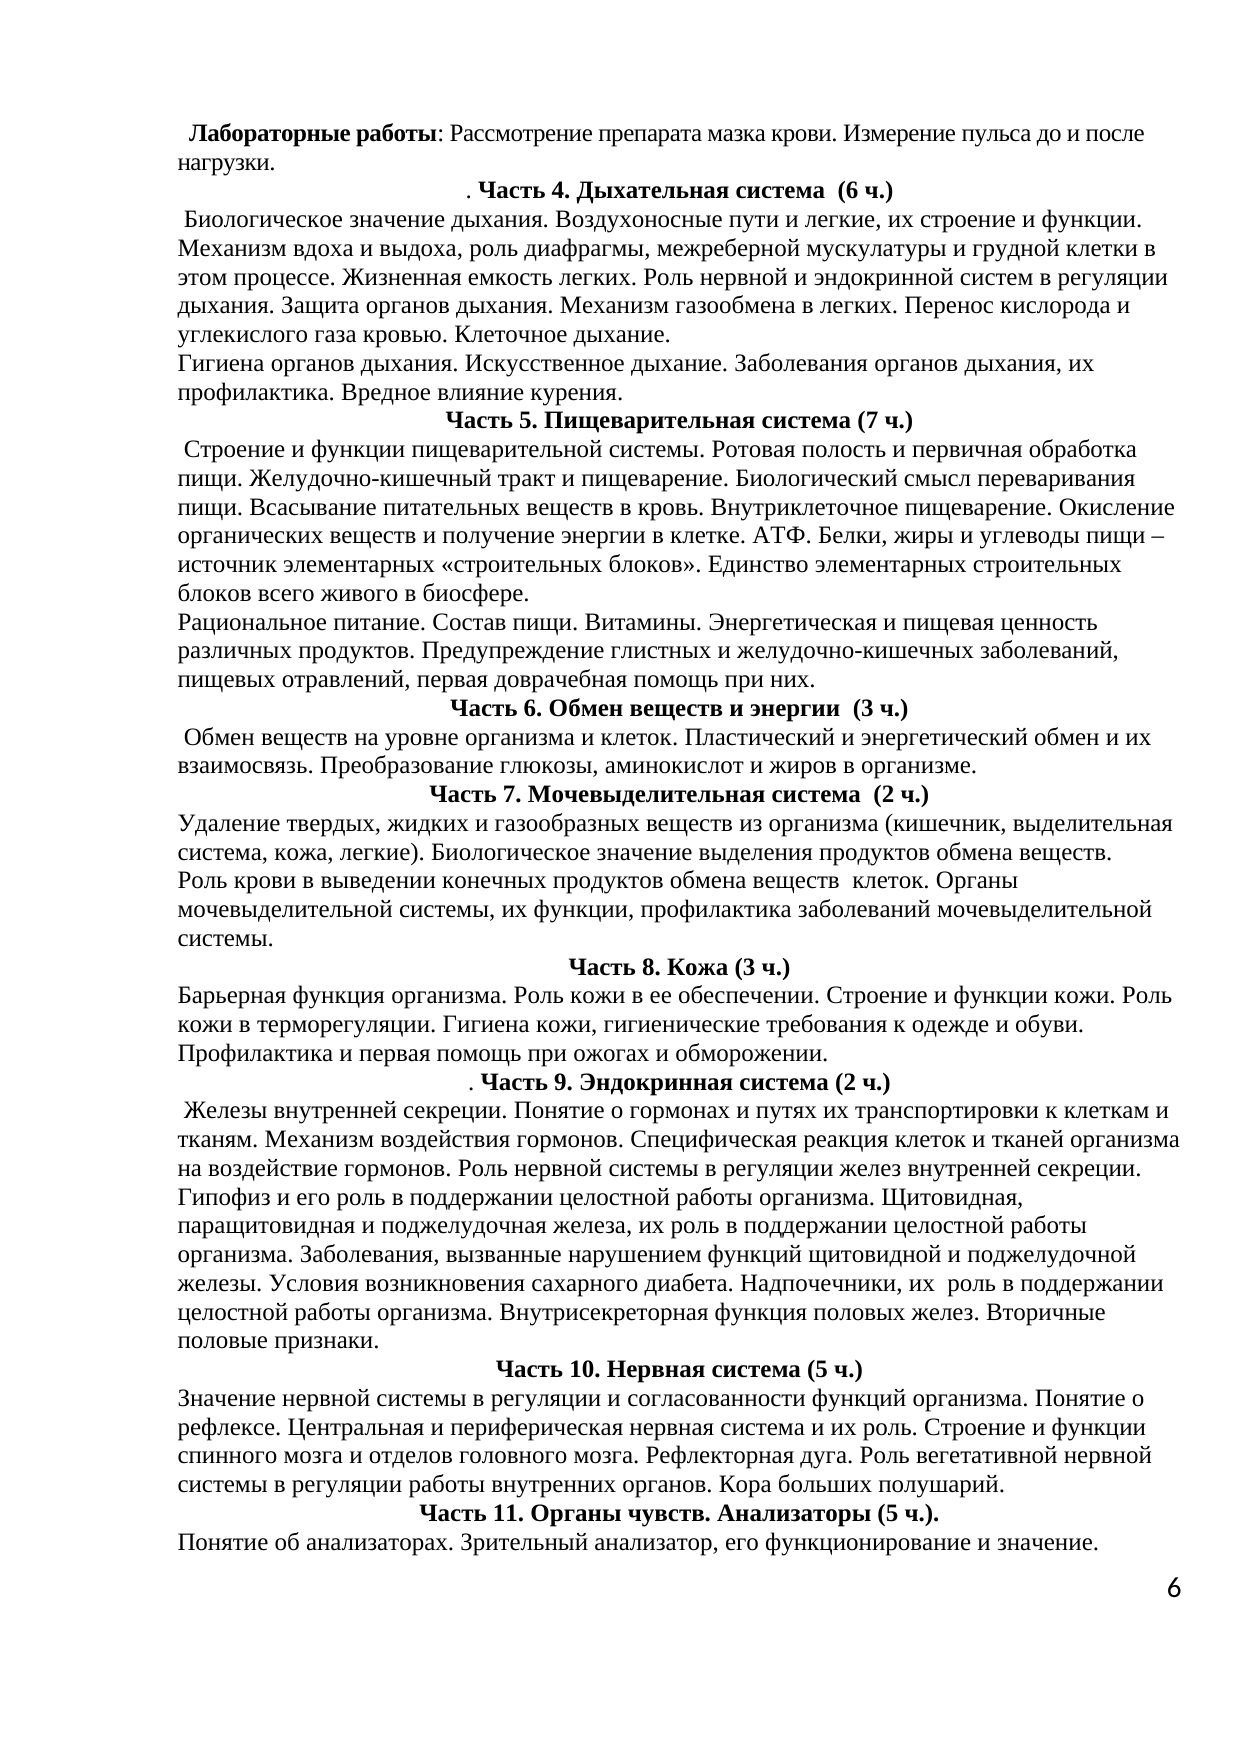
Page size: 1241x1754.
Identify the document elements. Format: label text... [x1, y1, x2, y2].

text Часть 8. Кожа (3 ч.) [177, 952, 1181, 981]
text Часть 11. Органы чувств. Анализаторы (5 ч.). [177, 1498, 1181, 1527]
text Гигиена органов дыхания. Искусственное дыхание. Заболевания органов дыхания, их профилактика. Вредное влияние курения. [177, 348, 1181, 406]
text Часть 5. Пищеварительная система (7 ч.) [177, 406, 1181, 434]
text Рациональное питание. Состав пищи. Витамины. Энергетическая и пищевая ценность различных продуктов. Предупреждение глистных и желудочно-кишечных заболеваний, пищевых отравлений, первая доврачебная помощь при них. [177, 607, 1181, 693]
text Строение и функции пищеварительной системы. Ротовая полость и первичная обработка пищи. Желудочно-кишечный тракт и пищеварение. Биологический смысл переваривания пищи. Всасывание питательных веществ в кровь. Внутриклеточное пищеварение. Окисление органических веществ и получение энергии в клетке. АТФ. Белки, жиры и углеводы пищи – источник элементарных «строительных блоков». Единство элементарных строительных блоков всего живого в биосфере. [177, 434, 1181, 607]
text . Часть 9. Эндокринная система (2 ч.) [177, 1067, 1181, 1096]
text Барьерная функция организма. Роль кожи в ее обеспечении. Строение и функции кожи. Роль кожи в терморегуляции. Гигиена кожи, гигиенические требования к одежде и обуви. Профилактика и первая помощь при ожогах и обморожении. [177, 981, 1181, 1067]
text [177, 1527, 1181, 1556]
text Часть 7. Мочевыделительная система (2 ч.) [177, 779, 1181, 808]
text Железы внутренней секреции. Понятие о гормонах и путях их транспортировки к клеткам и тканям. Механизм воздействия гормонов. Специфическая реакция клеток и тканей организма на воздействие гормонов. Роль нервной системы в регуляции желез внутренней секреции. [177, 1096, 1181, 1182]
text Обмен веществ на уровне организма и клеток. Пластический и энергетический обмен и их взаимосвязь. Преобразование глюкозы, аминокислот и жиров в организме. [177, 722, 1181, 779]
text Часть 10. Нервная система (5 ч.) [177, 1354, 1181, 1383]
text Удаление твердых, жидких и газообразных веществ из организма (кишечник, выделительная система, кожа, легкие). Биологическое значение выделения продуктов обмена веществ. [177, 808, 1181, 866]
text Лабораторные работы: Рассмотрение препарата мазка крови. Измерение пульса до и после нагрузки. [177, 118, 1193, 176]
text Роль крови в выведении конечных продуктов обмена веществ клеток. Органы мочевыделительной системы, их функции, профилактика заболеваний мочевыделительной системы. [177, 866, 1181, 952]
text . Часть 4. Дыхательная система (6 ч.) [177, 176, 1181, 204]
text Биологическое значение дыхания. Воздухоносные пути и легкие, их строение и функции. Механизм вдоха и выдоха, роль диафрагмы, межреберной мускулатуры и грудной клетки в этом процессе. Жизненная емкость легких. Роль нервной и эндокринной систем в регуляции дыхания. Защита органов дыхания. Механизм газообмена в легких. Перенос кислорода и углекислого газа кровью. Клеточное дыхание. [177, 204, 1181, 348]
text Значение нервной системы в регуляции и согласованности функций организма. Понятие о рефлексе. Центральная и периферическая нервная система и их роль. Строение и функции спинного мозга и отделов головного мозга. Рефлекторная дуга. Роль вегетативной нервной системы в регуляции работы внутренних органов. Кора больших полушарий. [177, 1383, 1181, 1498]
text Часть 6. Обмен веществ и энергии (3 ч.) [177, 693, 1181, 722]
text Гипофиз и его роль в поддержании целостной работы организма. Щитовидная, паращитовидная и поджелудочная железа, их роль в поддержании целостной работы организма. Заболевания, вызванные нарушением функций щитовидной и поджелудочной железы. Условия возникновения сахарного диабета. Надпочечники, их роль в поддержании целостной работы организма. Внутрисекреторная функция половых желез. Вторичные половые признаки. [177, 1182, 1181, 1354]
